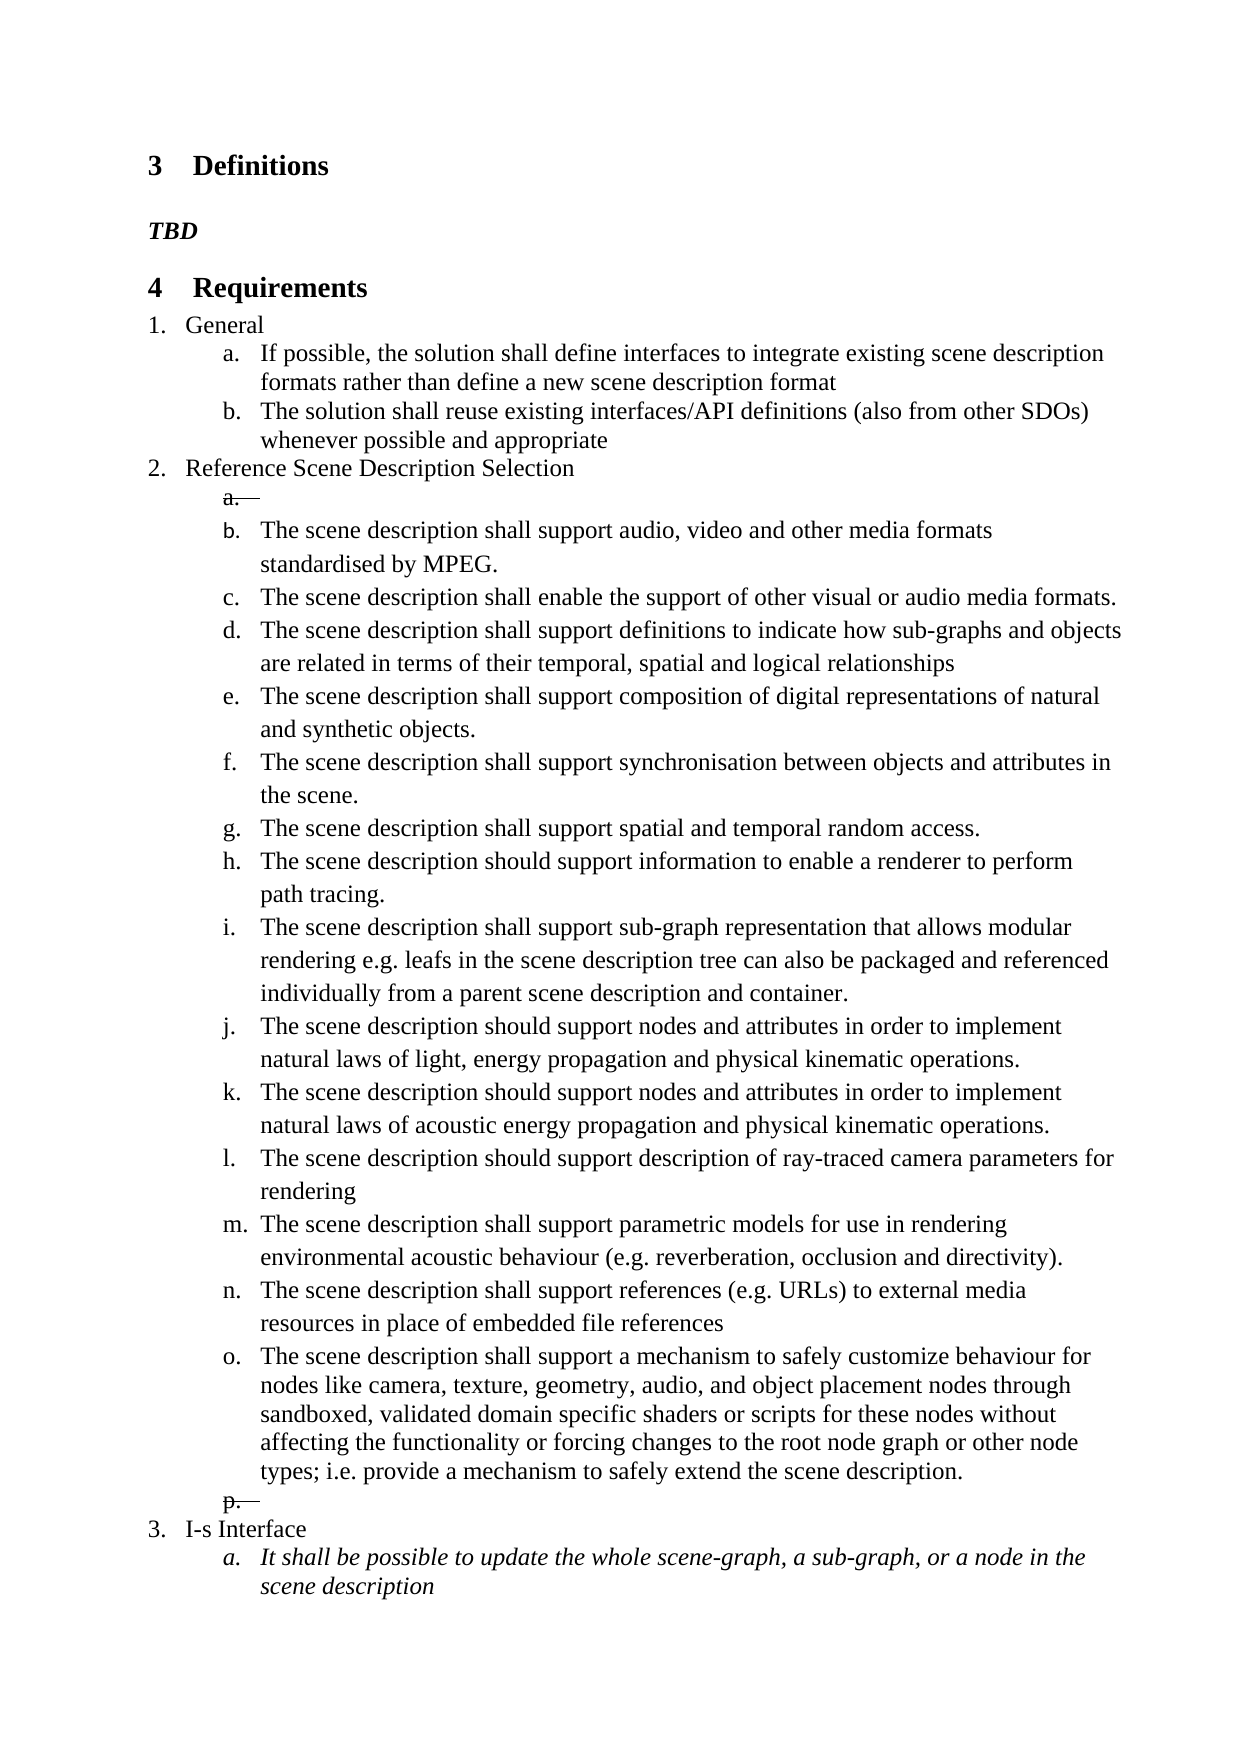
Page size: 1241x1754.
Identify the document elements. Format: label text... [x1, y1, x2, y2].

list It shall be possible to update the whole scene-graph, a sub-graph, or a node in the scene description [223, 1542, 1122, 1600]
list The scene description should support nodes and attributes in order to implement natural laws of light, energy propagation and physical kinematic operations. [223, 1011, 1122, 1073]
list The scene description shall support definitions to indicate how sub-graphs and objects are related in terms of their temporal, spatial and logical relationships [223, 615, 1122, 676]
subtitle Definitions [148, 148, 1122, 181]
list General [148, 310, 1122, 338]
text TBD [148, 216, 1122, 245]
list The solution shall reuse existing interfaces/API definitions (also from other SDOs) whenever possible and appropriate [223, 396, 1122, 453]
list The scene description shall support sub-graph representation that allows modular rendering e.g. leafs in the scene description tree can also be packaged and referenced individually from a parent scene description and container. [223, 912, 1122, 1007]
list The scene description shall support parametric models for use in rendering environmental acoustic behaviour (e.g. reverberation, occlusion and directivity). [223, 1209, 1122, 1271]
list The scene description should support information to enable a renderer to perform path tracing. [223, 846, 1122, 908]
list The scene description shall support references (e.g. URLs) to external media resources in place of embedded file references [223, 1275, 1122, 1337]
list If possible, the solution shall define interfaces to integrate existing scene description formats rather than define a new scene description format [223, 338, 1122, 396]
list The scene description should support description of ray-traced camera parameters for rendering [223, 1143, 1122, 1205]
list The scene description should support nodes and attributes in order to implement natural laws of acoustic energy propagation and physical kinematic operations. [223, 1077, 1122, 1139]
list The scene description shall support synchronisation between objects and attributes in the scene. [223, 747, 1122, 808]
list I-s Interface [148, 1514, 1122, 1542]
list The scene description shall support audio, video and other media formats standardised by MPEG. [223, 515, 1122, 577]
list The scene description shall support composition of digital representations of natural and synthetic objects. [223, 681, 1122, 742]
list The scene description shall support a mechanism to safely customize behaviour for nodes like camera, texture, geometry, audio, and object placement nodes through sandboxed, validated domain specific shaders or scripts for these nodes without affecting the functionality or forcing changes to the root node graph or other node types; i.e. provide a mechanism to safely extend the scene description. [223, 1341, 1122, 1485]
list The scene description shall support spatial and temporal random access. [223, 813, 1122, 842]
subtitle Requirements [148, 270, 1122, 303]
list Reference Scene Description Selection [148, 453, 1122, 482]
list The scene description shall enable the support of other visual or audio media formats. [223, 582, 1122, 610]
